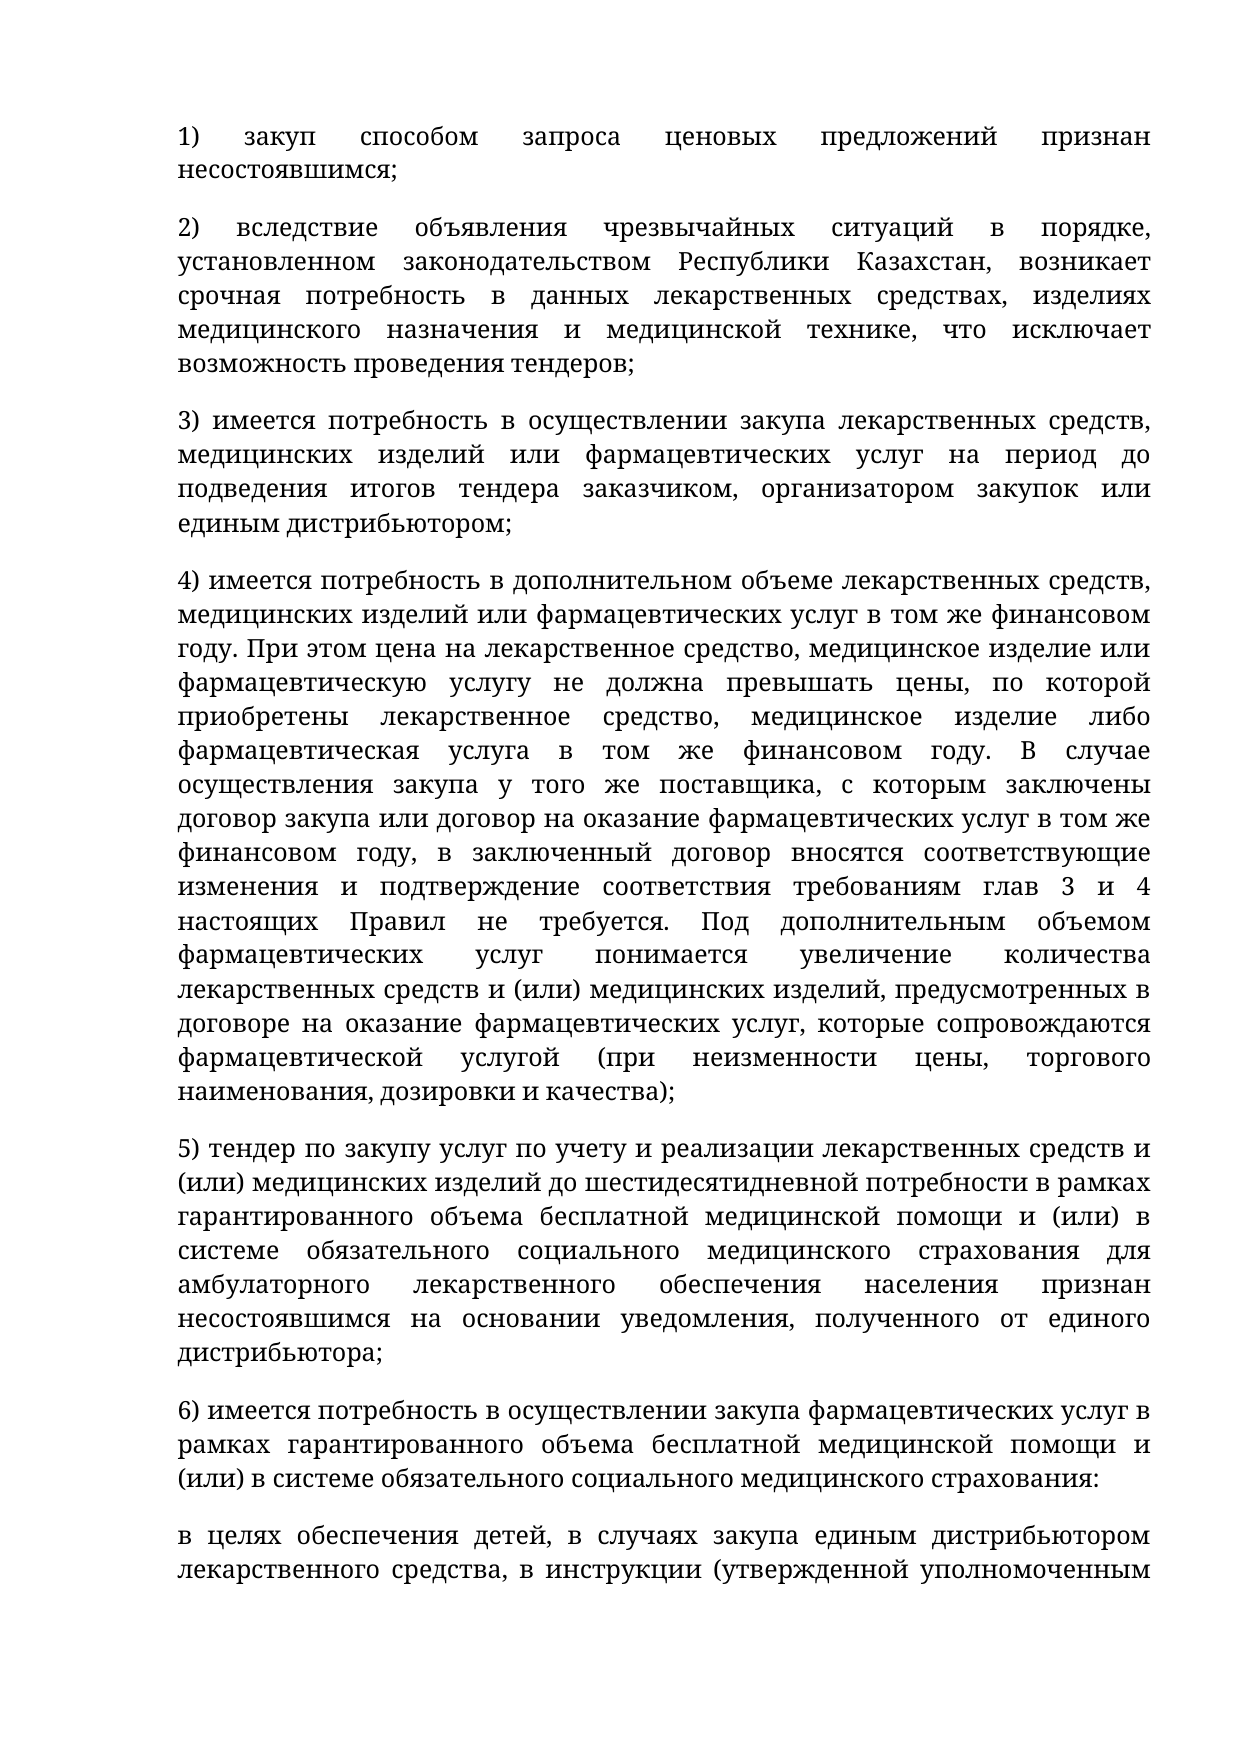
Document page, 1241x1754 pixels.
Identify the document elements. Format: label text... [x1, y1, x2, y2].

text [177, 1518, 1152, 1586]
text 4) имеется потребность в дополнительном объеме лекарственных средств, медицинских изделий или фармацевтических услуг в том же финансовом году. При этом цена на лекарственное средство, медицинское изделие или фармацевтическую услугу не должна превышать цены, по которой приобретены лекарственное средство, медицинское изделие либо фармацевтическая услуга в том же финансовом году. В случае осуществления закупа у того же поставщика, с которым заключены договор закупа или договор на оказание фармацевтических услуг в том же финансовом году, в заключенный договор вносятся соответствующие изменения и подтверждение соответствия требованиям глав 3 и 4 настоящих Правил не требуется. Под дополнительным объемом фармацевтических услуг понимается увеличение количества лекарственных средств и (или) медицинских изделий, предусмотренных в договоре на оказание фармацевтических услуг, которые сопровождаются фармацевтической услугой (при неизменности цены, торгового наименования, дозировки и качества); [177, 562, 1152, 1107]
text 1) закуп способом запроса ценовых предложений признан несостоявшимся; [177, 118, 1152, 186]
text 6) имеется потребность в осуществлении закупа фармацевтических услуг в рамках гарантированного объема бесплатной медицинской помощи и (или) в системе обязательного социального медицинского страхования: [177, 1392, 1152, 1494]
text 3) имеется потребность в осуществлении закупа лекарственных средств, медицинских изделий или фармацевтических услуг на период до подведения итогов тендера заказчиком, организатором закупок или единым дистрибьютором; [177, 403, 1152, 539]
text 2) вследствие объявления чрезвычайных ситуаций в порядке, установленном законодательством Республики Казахстан, возникает срочная потребность в данных лекарственных средствах, изделиях медицинского назначения и медицинской технике, что исключает возможность проведения тендеров; [177, 209, 1152, 380]
text 5) тендер по закупу услуг по учету и реализации лекарственных средств и (или) медицинских изделий до шестидесятидневной потребности в рамках гарантированного объема бесплатной медицинской помощи и (или) в системе обязательного социального медицинского страхования для амбулаторного лекарственного обеспечения населения признан несостоявшимся на основании уведомления, полученного от единого дистрибьютора; [177, 1131, 1152, 1369]
